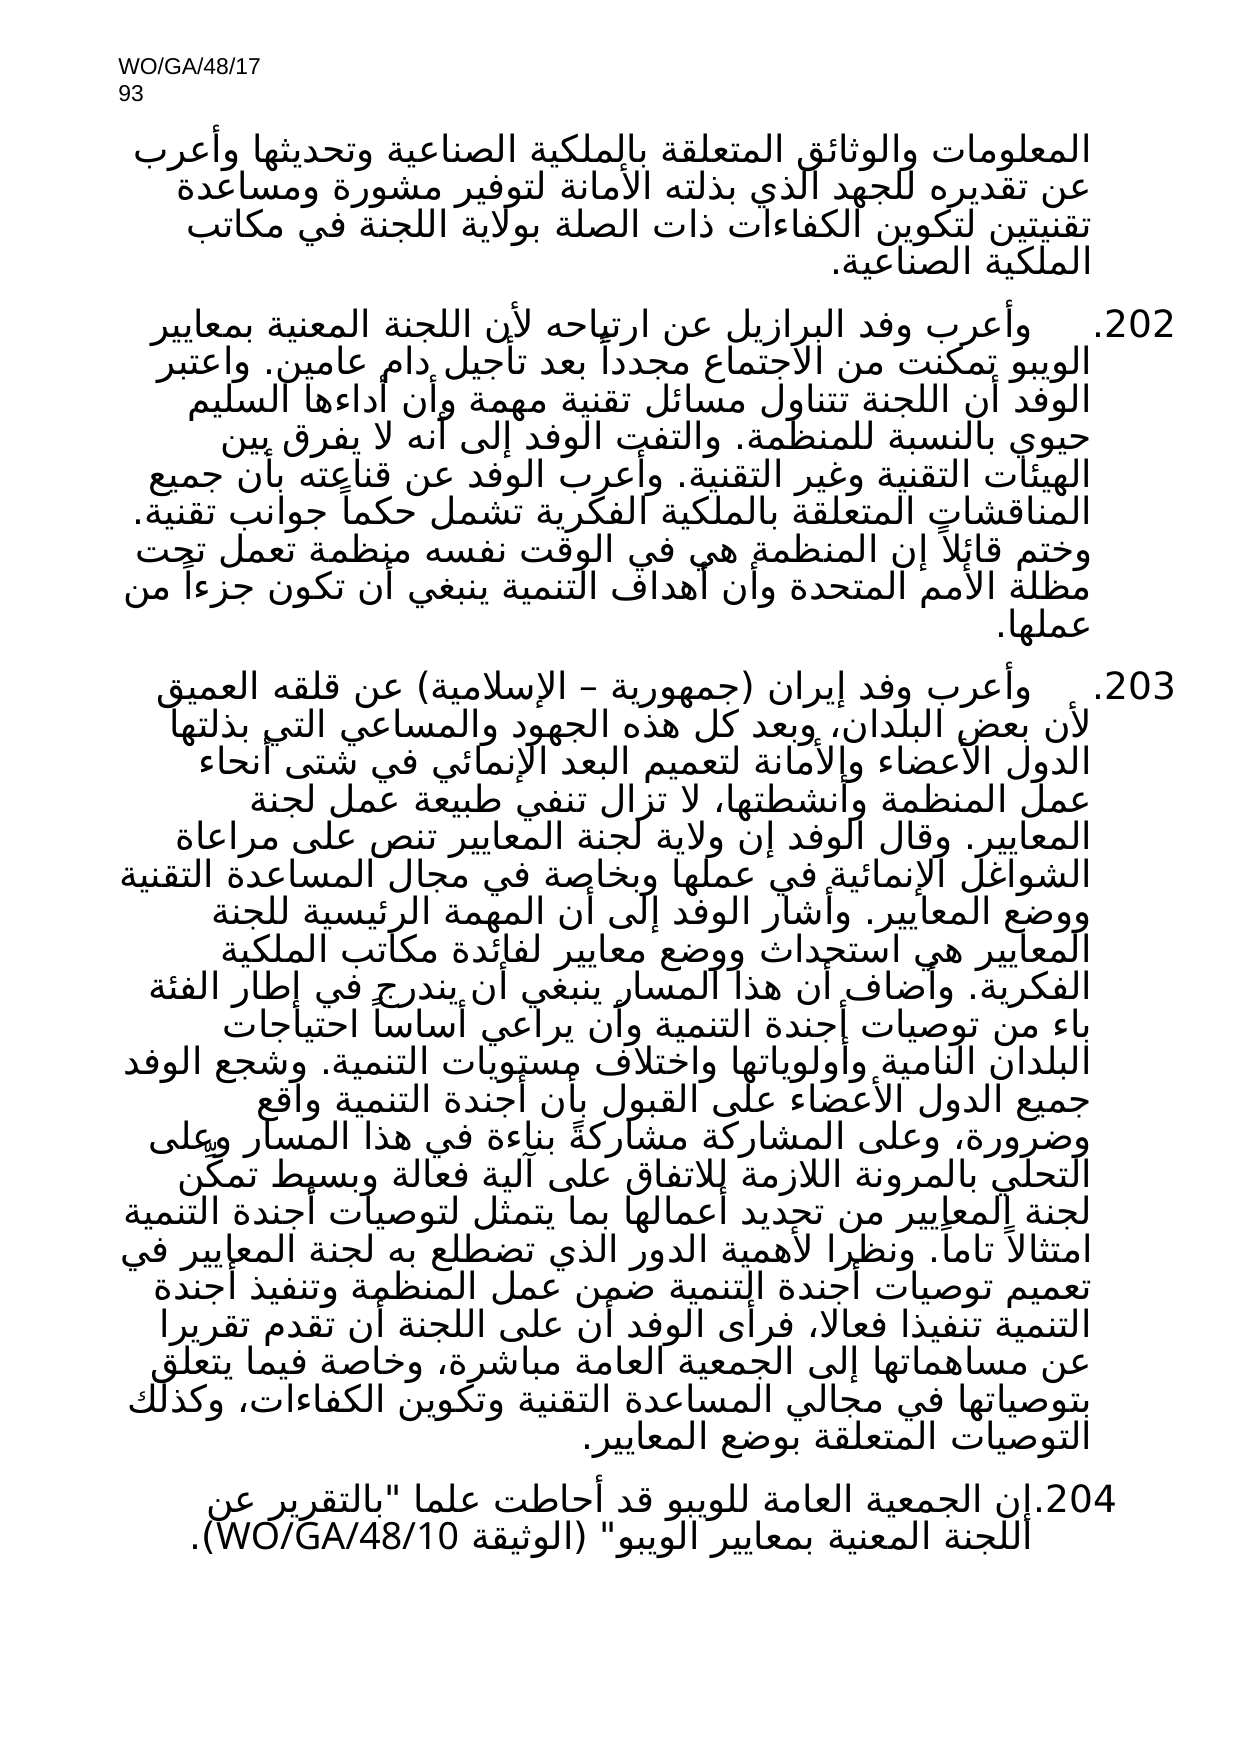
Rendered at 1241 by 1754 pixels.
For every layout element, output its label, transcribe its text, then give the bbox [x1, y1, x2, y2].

list إن الجمعية العامة للويبو قد أحاطت علما "بالتقرير عن اللجنة المعنية بمعايير الويبو" (الوثيقة WO/GA/48/10). [118, 1482, 1033, 1557]
list وأعرب وفد البرازيل عن ارتياحه لأن اللجنة المعنية بمعايير الويبو تمكنت من الاجتماع مجدداً بعد تأجيل دام عامين. واعتبر الوفد أن اللجنة تتناول مسائل تقنية مهمة وأن أداءها السليم حيوي بالنسبة للمنظمة. والتفت الوفد إلى أنه لا يفرق بين الهيئات التقنية وغير التقنية. وأعرب الوفد عن قناعته بأن جميع المناقشات المتعلقة بالملكية الفكرية تشمل حكماً جوانب تقنية. وختم قائلاً إن المنظمة هي في الوقت نفسه منظمة تعمل تحت مظلة الأمم المتحدة وأن أهداف التنمية ينبغي أن تكون جزءاً من عملها. [118, 307, 1092, 645]
list وأعرب وفد إيران (جمهورية – الإسلامية) عن قلقه العميق لأن بعض البلدان، وبعد كل هذه الجهود والمساعي التي بذلتها الدول الأعضاء والأمانة لتعميم البعد الإنمائي في شتى أنحاء عمل المنظمة وأنشطتها، لا تزال تنفي طبيعة عمل لجنة المعايير. وقال الوفد إن ولاية لجنة المعايير تنص على مراعاة الشواغل الإنمائية في عملها وبخاصة في مجال المساعدة التقنية ووضع المعايير. وأشار الوفد إلى أن المهمة الرئيسية للجنة المعايير هي استحداث ووضع معايير لفائدة مكاتب الملكية الفكرية. وأضاف أن هذا المسار ينبغي أن يندرج في إطار الفئة باء من توصيات أجندة التنمية وأن يراعي أساساً احتياجات البلدان النامية وأولوياتها واختلاف مستويات التنمية. وشجع الوفد جميع الدول الأعضاء على القبول بأن أجندة التنمية واقع وضرورة، وعلى المشاركة مشاركةً بناءة في هذا المسار وعلى التحلي بالمرونة اللازمة للاتفاق على آلية فعالة وبسيط تمكِّن لجنة المعايير من تحديد أعمالها بما يتمثل لتوصيات أجندة التنمية امتثالاً تاماً. ونظرا لأهمية الدور الذي تضطلع به لجنة المعايير في تعميم توصيات أجندة التنمية ضمن عمل المنظمة وتنفيذ أجندة التنمية تنفيذا فعالا، فرأى الوفد أن على اللجنة أن تقدم تقريرا عن مساهماتها إلى الجمعية العامة مباشرة، وخاصة فيما يتعلق بتوصياتها في مجالي المساعدة التقنية وتكوين الكفاءات، وكذلك التوصيات المتعلقة بوضع المعايير. [118, 670, 1092, 1457]
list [118, 132, 1092, 282]
